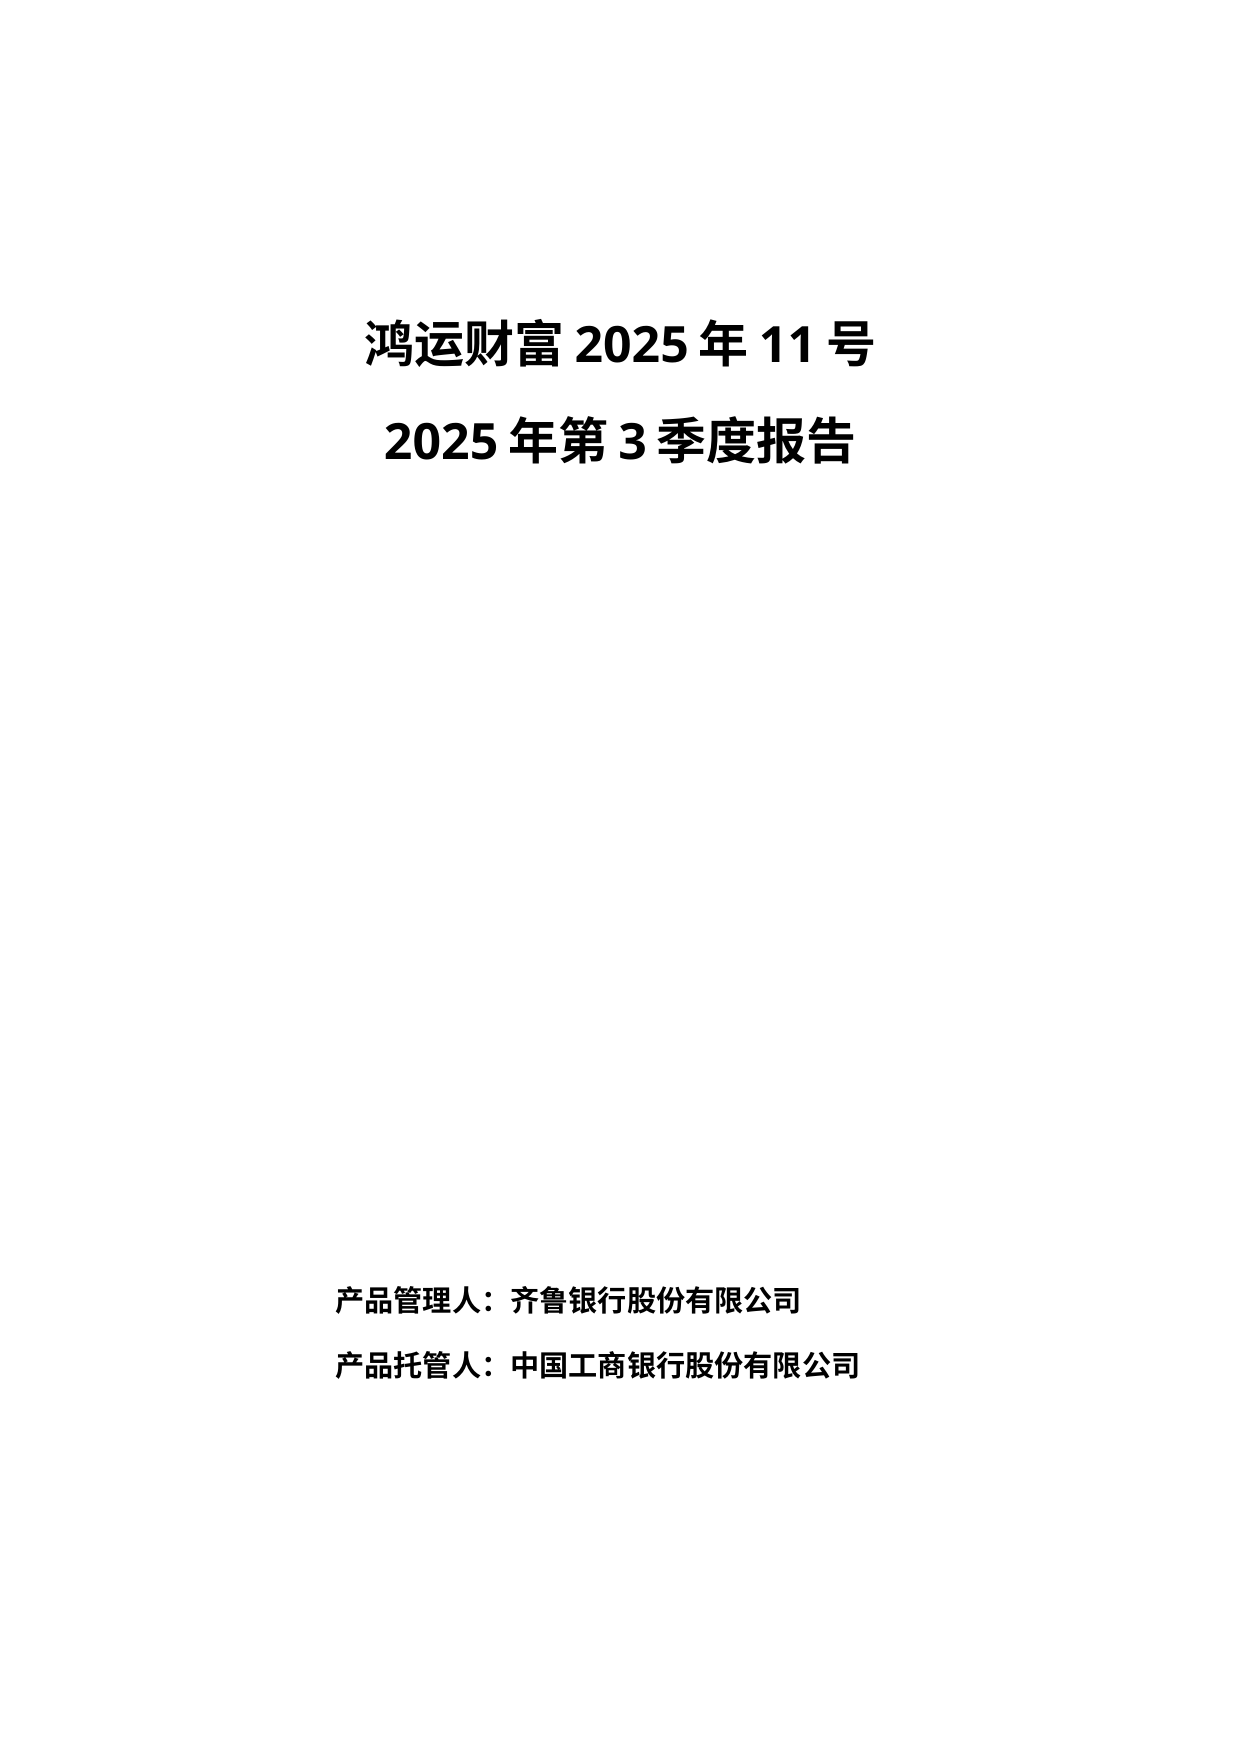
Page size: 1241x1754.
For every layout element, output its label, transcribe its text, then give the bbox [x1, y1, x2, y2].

text 鸿运财富2025年11号 [159, 292, 1081, 389]
text 产品管理人：齐鲁银行股份有限公司 [159, 1267, 1081, 1332]
text 2025年第3季度报告 [159, 389, 1081, 487]
text 产品托管人：中国工商银行股份有限公司 [159, 1332, 1081, 1397]
